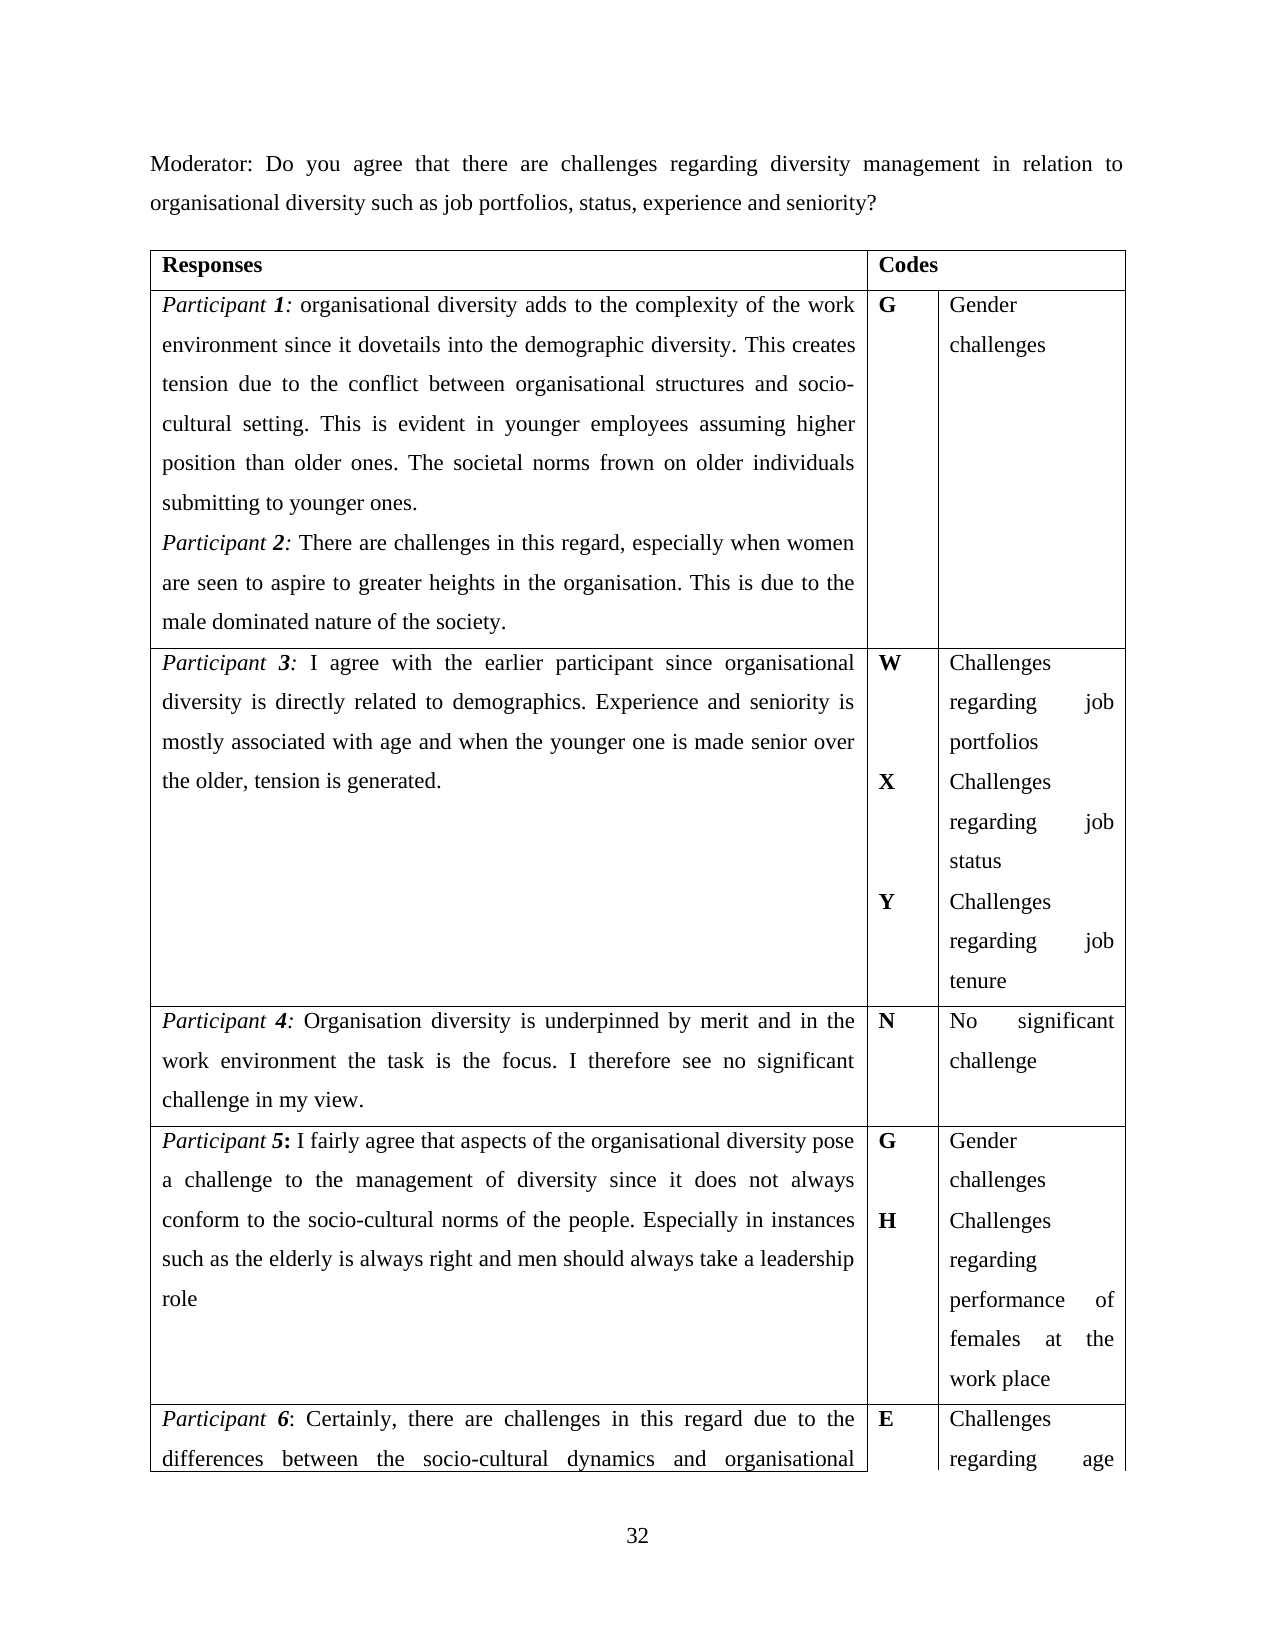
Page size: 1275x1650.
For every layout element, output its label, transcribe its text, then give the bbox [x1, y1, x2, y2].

table_cell Challenges regarding performance of females at the work place [939, 1206, 1125, 1404]
table_cell Challenges regarding job tenure [939, 887, 1125, 1006]
table_cell X [868, 767, 938, 887]
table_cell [151, 1405, 867, 1471]
table_cell Participant 3: I agree with the earlier participant since organisational diversity is directly related to demographics. Experience and seniority is mostly associated with age and when the younger one is made senior over the older, tension is generated. [151, 649, 867, 1006]
table_cell E [868, 1405, 938, 1471]
table_cell Participant 2: There are challenges in this regard, especially when women are seen to aspire to greater heights in the organisation. This is due to the male dominated nature of the society. [151, 528, 867, 648]
table_cell Participant 1: organisational diversity adds to the complexity of the work environment since it dovetails into the demographic diversity. This creates tension due to the conflict between organisational structures and socio-cultural setting. This is evident in younger employees assuming higher position than older ones. The societal norms frown on older individuals submitting to younger ones. [151, 291, 867, 528]
table_header Codes [868, 251, 1125, 290]
table_cell G [868, 1127, 938, 1206]
table_cell Gender challenges [939, 291, 1125, 648]
table_cell Gender challenges [939, 1127, 1125, 1206]
table_cell No significant challenge [939, 1007, 1125, 1126]
table_cell Participant 4: Organisation diversity is underpinned by merit and in the work environment the task is the focus. I therefore see no significant challenge in my view. [151, 1007, 867, 1126]
table_cell [868, 528, 938, 648]
table_cell N [868, 1007, 938, 1126]
table_cell Challenges regarding age difference [938, 1405, 1125, 1471]
table_cell W [868, 649, 938, 767]
text Moderator: Do you agree that there are challenges regarding diversity management in relation to organisational diversity such as job portfolios, status, experience and seniority? [150, 150, 1125, 216]
table_cell G [868, 291, 938, 528]
table_header Responses [151, 251, 867, 290]
table_cell H [868, 1206, 938, 1404]
table_cell Challenges regarding job portfolios [939, 649, 1125, 767]
table_cell Participant 5: I fairly agree that aspects of the organisational diversity pose a challenge to the management of diversity since it does not always conform to the socio-cultural norms of the people. Especially in instances such as the elderly is always right and men should always take a leadership role [151, 1127, 867, 1404]
table_cell Y [868, 887, 938, 1006]
table_cell Challenges regarding job status [939, 767, 1125, 887]
